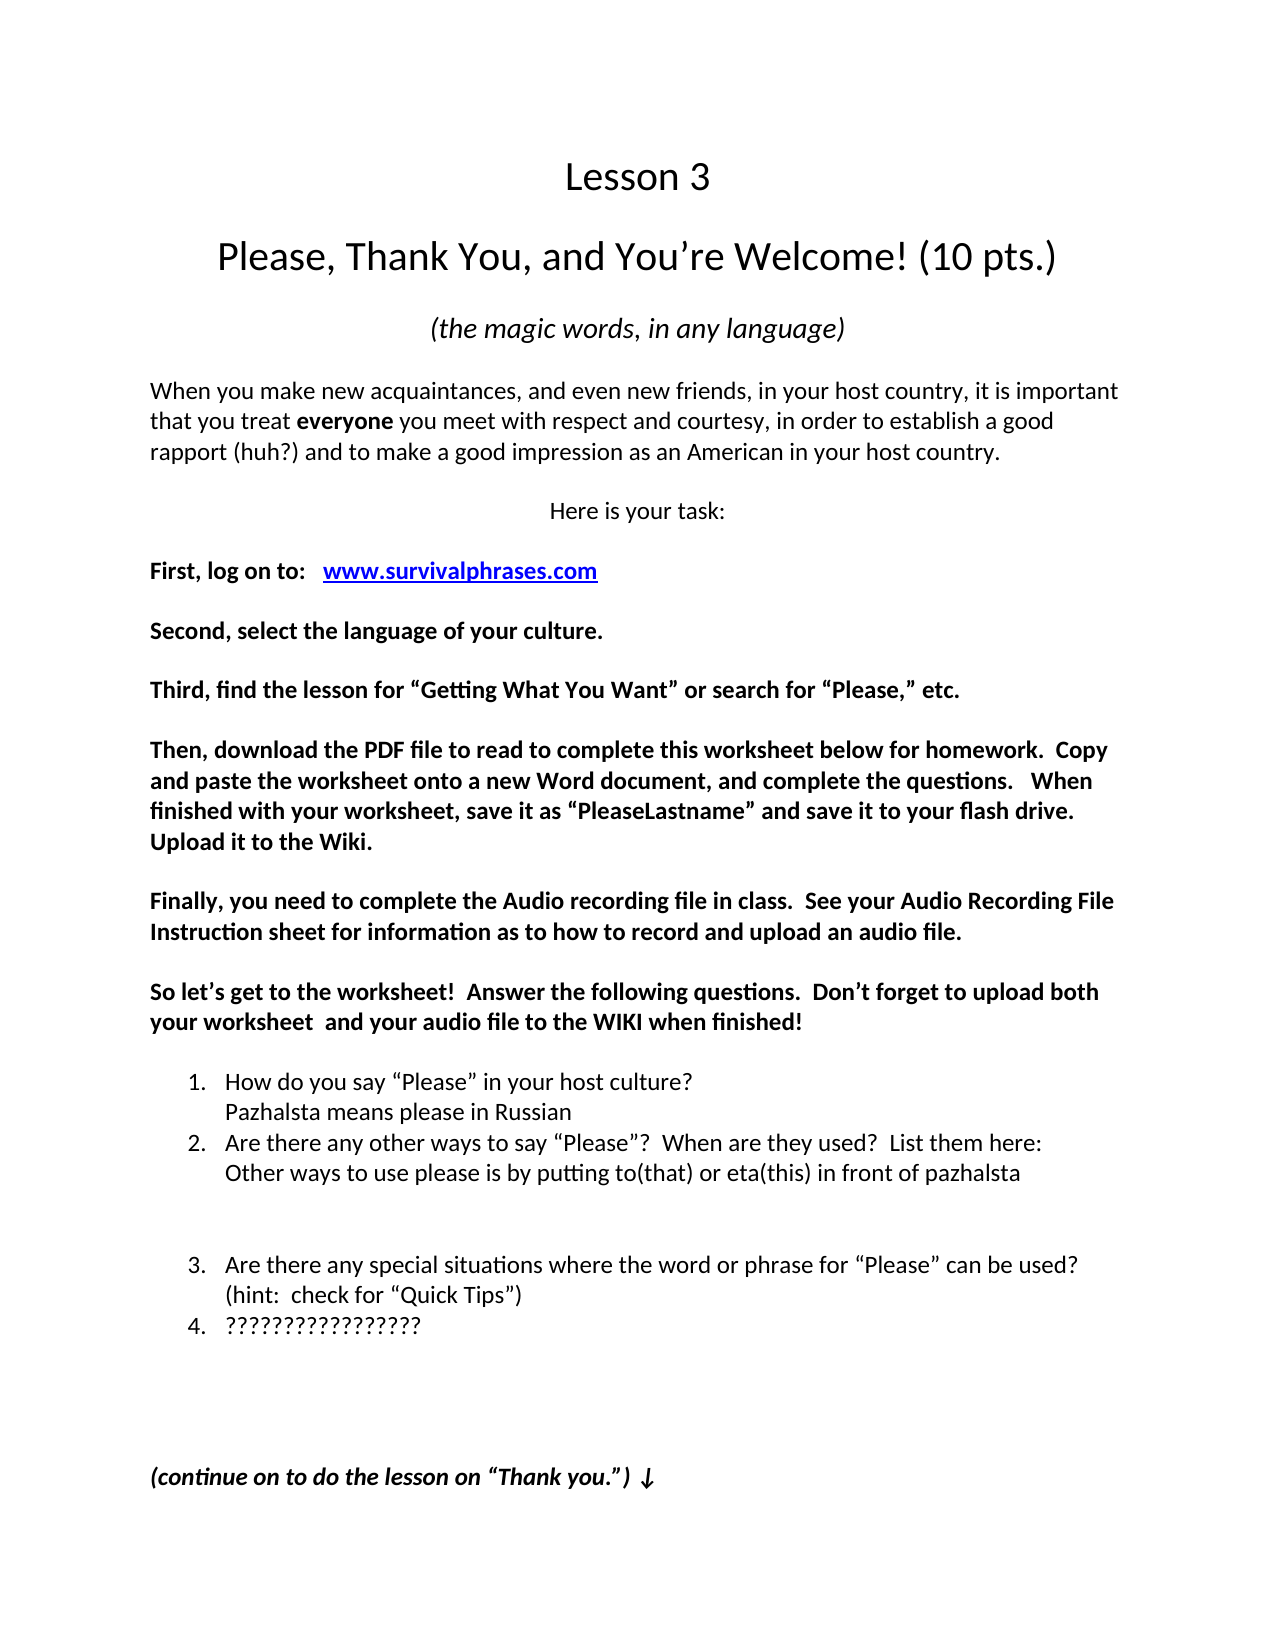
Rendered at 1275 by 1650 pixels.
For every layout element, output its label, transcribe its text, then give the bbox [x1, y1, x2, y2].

text Second, select the language of your culture. [150, 615, 1125, 645]
text Here is your task: [150, 496, 1125, 526]
text (the magic words, in any language) [150, 310, 1125, 346]
text So let’s get to the worksheet! Answer the following questions. Don’t forget to upload both your worksheet and your audio file to the WIKI when finished! [150, 976, 1125, 1037]
text Lesson 3 [150, 150, 1125, 201]
text Third, find the lesson for “Getting What You Want” or search for “Please,” etc. [150, 674, 1125, 705]
text Then, download the PDF file to read to complete this worksheet below for homework. Copy and paste the worksheet onto a new Word document, and complete the questions. When finished with your worksheet, save it as “PleaseLastname” and save it to your flash drive. Upload it to the Wiki. [150, 734, 1125, 856]
list Are there any other ways to say “Please”? When are they used? List them here: [187, 1127, 1125, 1157]
text Finally, you need to complete the Audio recording file in class. See your Audio Recording File Instruction sheet for information as to how to record and upload an audio file. [150, 886, 1125, 947]
list ????????????????? [187, 1310, 1125, 1341]
list How do you say “Please” in your host culture? [187, 1066, 1125, 1096]
list Are there any special situations where the word or phrase for “Please” can be used? (hint: check for “Quick Tips”) [187, 1249, 1125, 1310]
text (continue on to do the lesson on “Thank you.”) ↓ [150, 1461, 1125, 1492]
text First, log on to: www.survivalphrases.com [150, 555, 1125, 586]
text When you make new acquaintances, and even new friends, in your host country, it is important that you treat everyone you meet with respect and courtesy, in order to establish a good rapport (huh?) and to make a good impression as an American in your host country. [150, 375, 1125, 466]
text Please, Thank You, and You’re Welcome! (10 pts.) [150, 230, 1125, 281]
list Pazhalsta means please in Russian [225, 1096, 1125, 1127]
list Other ways to use please is by putting to(that) or eta(this) in front of pazhalsta [225, 1157, 1125, 1188]
